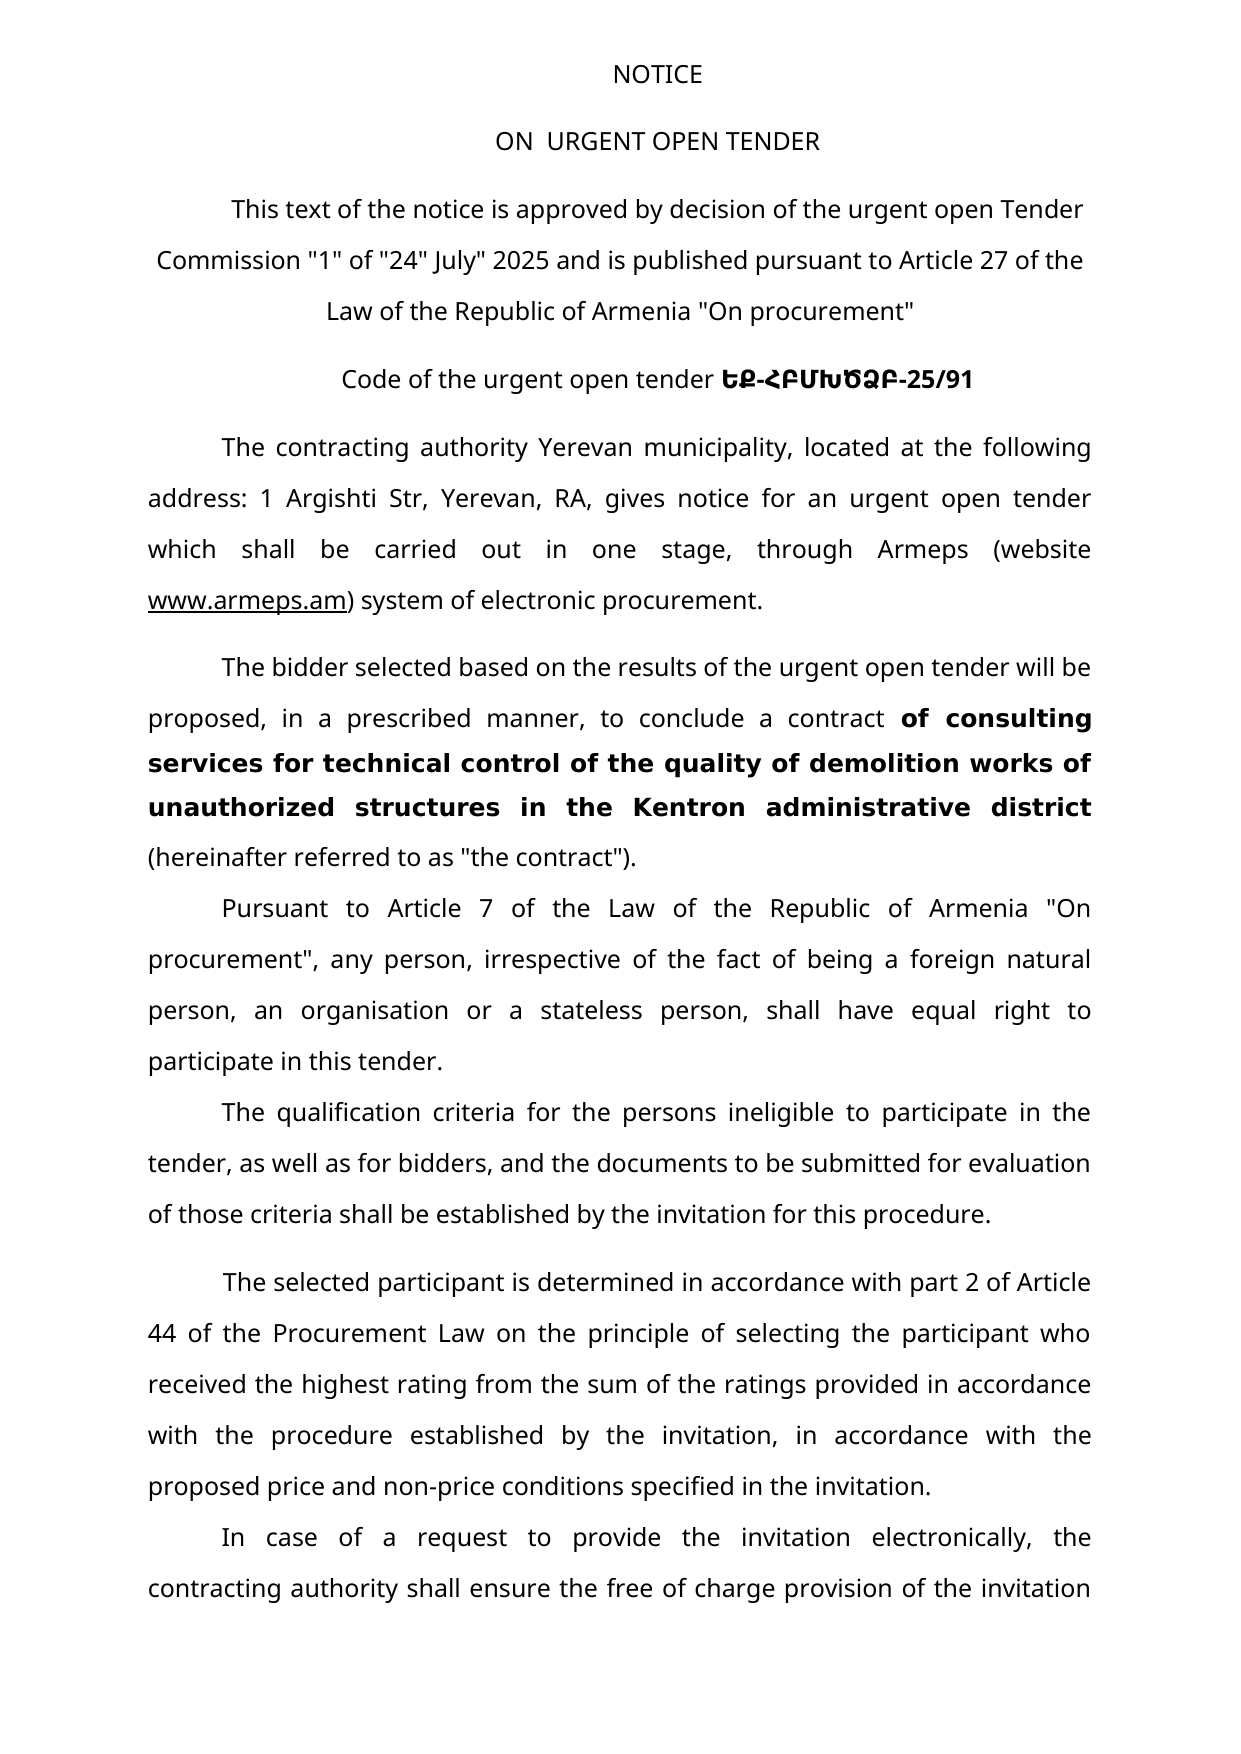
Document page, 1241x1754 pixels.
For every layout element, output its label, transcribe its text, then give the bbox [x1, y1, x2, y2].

text ON URGENT OPEN TENDER [148, 124, 1092, 158]
text Pursuant to Article 7 of the Law of the Republic of Armenia "On procurement", any person, irrespective of the fact of being a foreign natural person, an organisation or a stateless person, shall have equal right to participate in this tender. [148, 891, 1092, 1078]
text Code of the urgent open tender ԵՔ-ՀԲՄԽԾՁԲ-25/91 [148, 361, 1092, 396]
text The qualification criteria for the persons ineligible to participate in the tender, as well as for bidders, and the documents to be submitted for evaluation of those criteria shall be established by the invitation for this procedure. [148, 1095, 1092, 1231]
text The contracting authority Yerevan municipality, located at the following address: 1 Argishti Str, Yerevan, RA, gives notice for an urgent open tender which shall be carried out in one stage, through Armeps (website www.armeps.am) system of electronic procurement. [148, 429, 1092, 616]
text This text of the notice is approved by decision of the urgent open Tender Commission "1" of "24" July" 2025 and is published pursuant to Article 27 of the Law of the Republic of Armenia "On procurement" [148, 192, 1092, 328]
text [148, 1520, 1092, 1605]
text The bidder selected based on the results of the urgent open tender will be proposed, in a prescribed manner, to conclude a contract of consulting services for technical control of the quality of demolition works of unauthorized structures in the Kentron administrative district (hereinafter referred to as "the contract"). [148, 650, 1092, 874]
text The selected participant is determined in accordance with part 2 of Article 44 of the Procurement Law on the principle of selecting the participant who received the highest rating from the sum of the ratings provided in accordance with the procedure established by the invitation, in accordance with the proposed price and non-price conditions specified in the invitation. [148, 1264, 1092, 1503]
text NOTICE [148, 56, 1092, 90]
